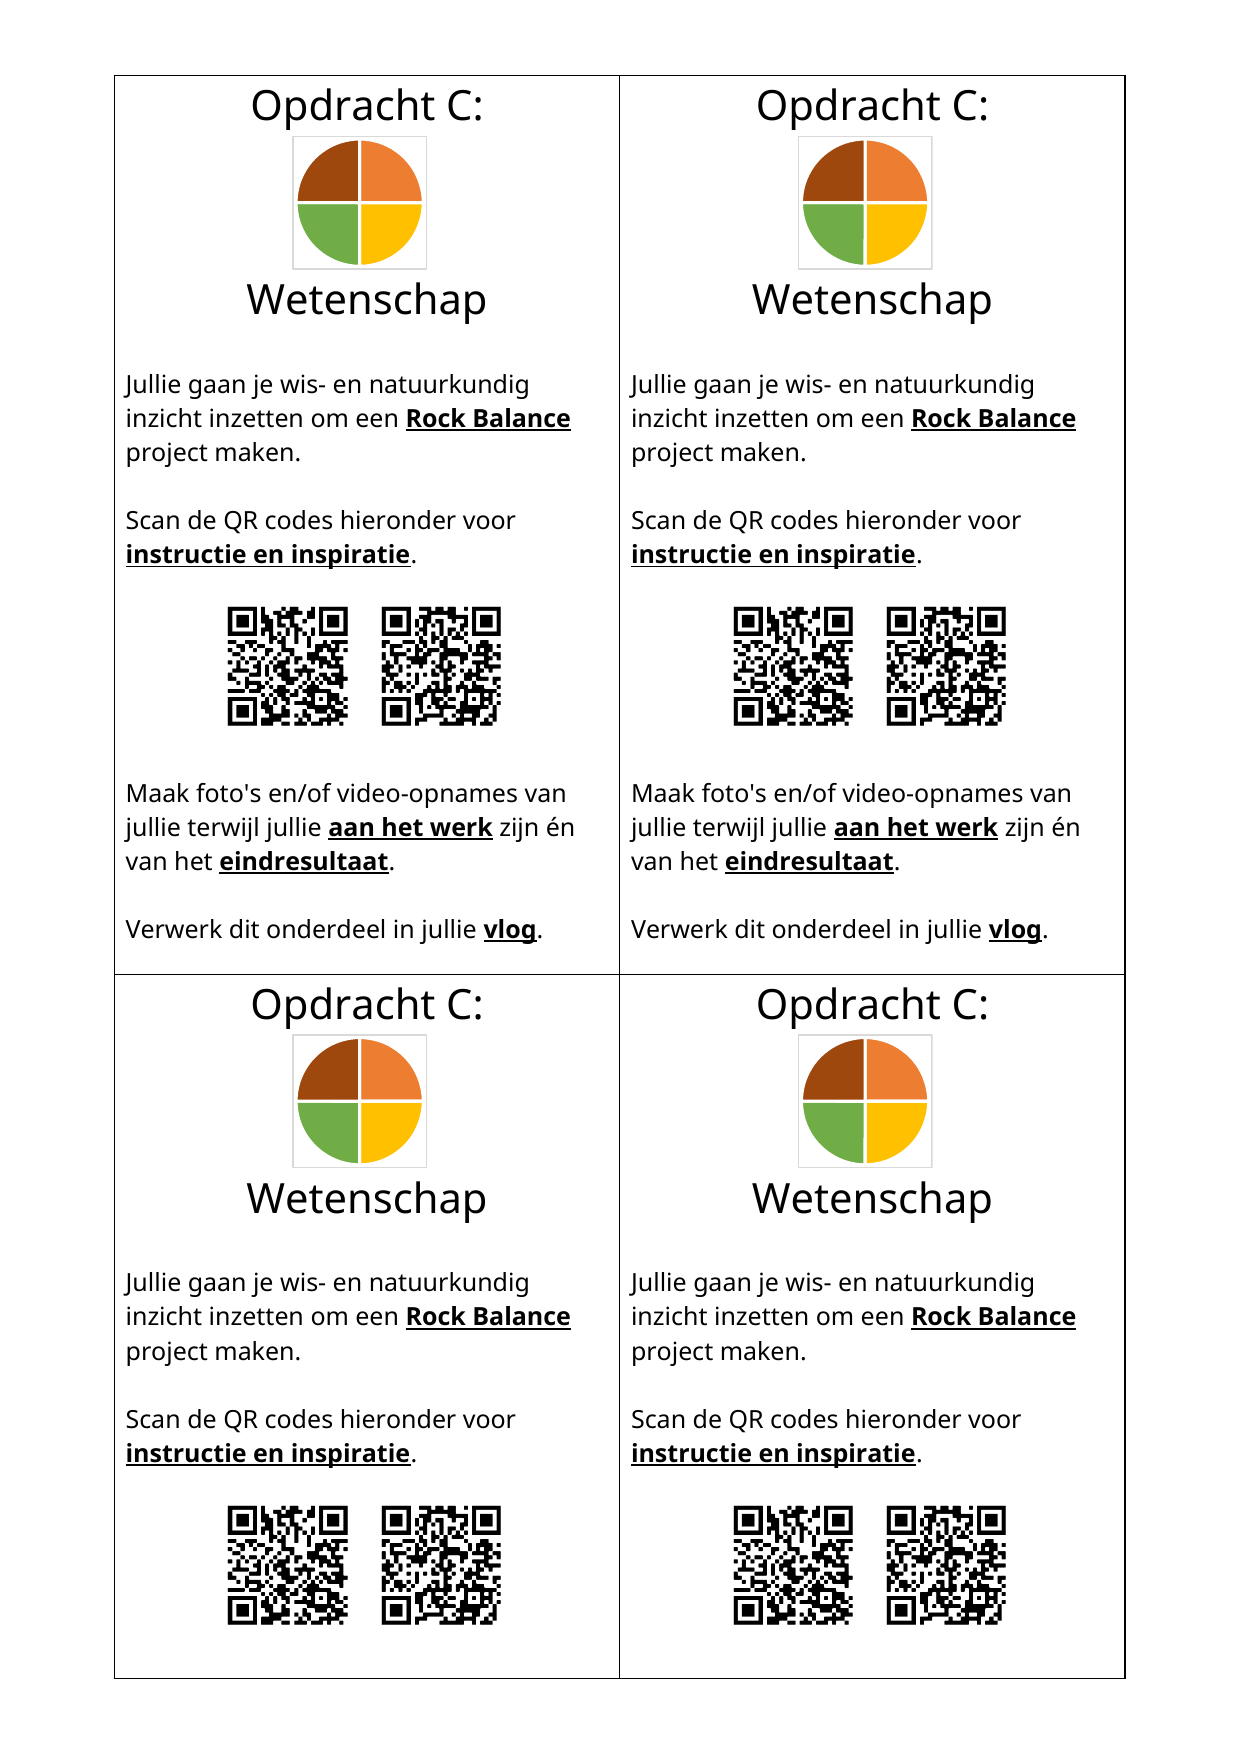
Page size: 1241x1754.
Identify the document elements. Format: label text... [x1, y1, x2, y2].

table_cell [620, 975, 1124, 1678]
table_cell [115, 975, 619, 1678]
picture [716, 1488, 1023, 1642]
picture [716, 589, 1023, 743]
table_header Opdracht C: Wetenschap Jullie gaan je wis- en natuurkundig inzicht inzetten om een Rock Balance project maken. Scan de QR codes hieronder voor instructie en inspiratie. Maak foto's en/of video-opnames van jullie terwijl jullie aan het werk zijn én van het eindresultaat. Verwerk dit onderdeel in jullie vlog. [620, 76, 1124, 973]
picture [211, 589, 518, 743]
picture [211, 1488, 518, 1642]
table_header Opdracht C: Wetenschap Jullie gaan je wis- en natuurkundig inzicht inzetten om een Rock Balance project maken. Scan de QR codes hieronder voor instructie en inspiratie. Maak foto's en/of video-opnames van jullie terwijl jullie aan het werk zijn én van het eindresultaat. Verwerk dit onderdeel in jullie vlog. [115, 76, 619, 973]
